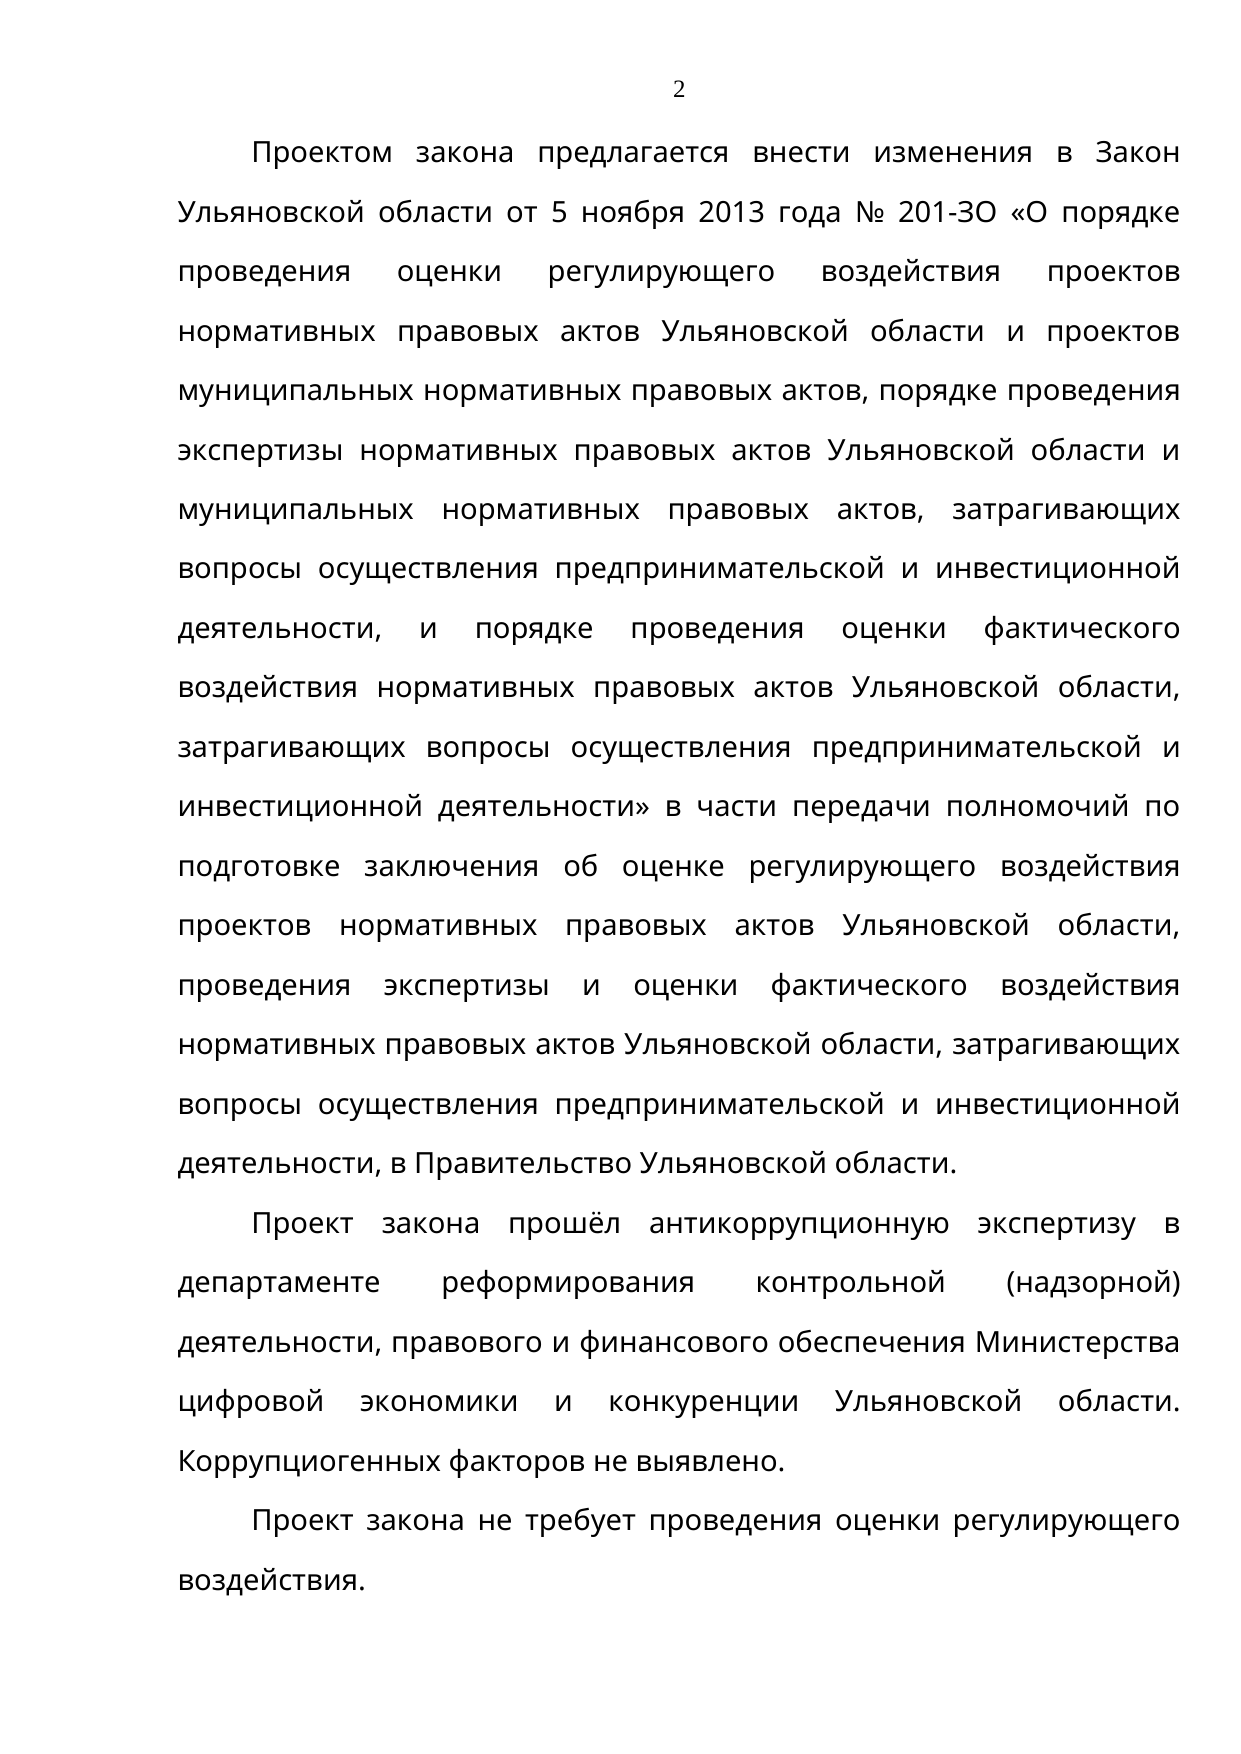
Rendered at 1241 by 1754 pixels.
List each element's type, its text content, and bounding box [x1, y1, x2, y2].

text Проект закона не требует проведения оценки регулирующего воздействия. [177, 1499, 1181, 1598]
text Проект закона прошёл антикоррупционную экспертизу в департаменте реформирования контрольной (надзорной) деятельности, правового и финансового обеспечения Министерства цифровой экономики и конкуренции Ульяновской области. Коррупциогенных факторов не выявлено. [177, 1202, 1181, 1479]
text Проектом закона предлагается внести изменения в Закон Ульяновской области от 5 ноября 2013 года № 201-ЗО «О порядке проведения оценки регулирующего воздействия проектов нормативных правовых актов Ульяновской области и проектов муниципальных нормативных правовых актов, порядке проведения экспертизы нормативных правовых актов Ульяновской области и муниципальных нормативных правовых актов, затрагивающих вопросы осуществления предпринимательской и инвестиционной деятельности, и порядке проведения оценки фактического воздействия нормативных правовых актов Ульяновской области, затрагивающих вопросы осуществления предпринимательской и инвестиционной деятельности» в части передачи полномочий по подготовке заключения об оценке регулирующего воздействия проектов нормативных правовых актов Ульяновской области, проведения экспертизы и оценки фактического воздействия нормативных правовых актов Ульяновской области, затрагивающих вопросы осуществления предпринимательской и инвестиционной деятельности, в Правительство Ульяновской области. [177, 131, 1181, 1182]
